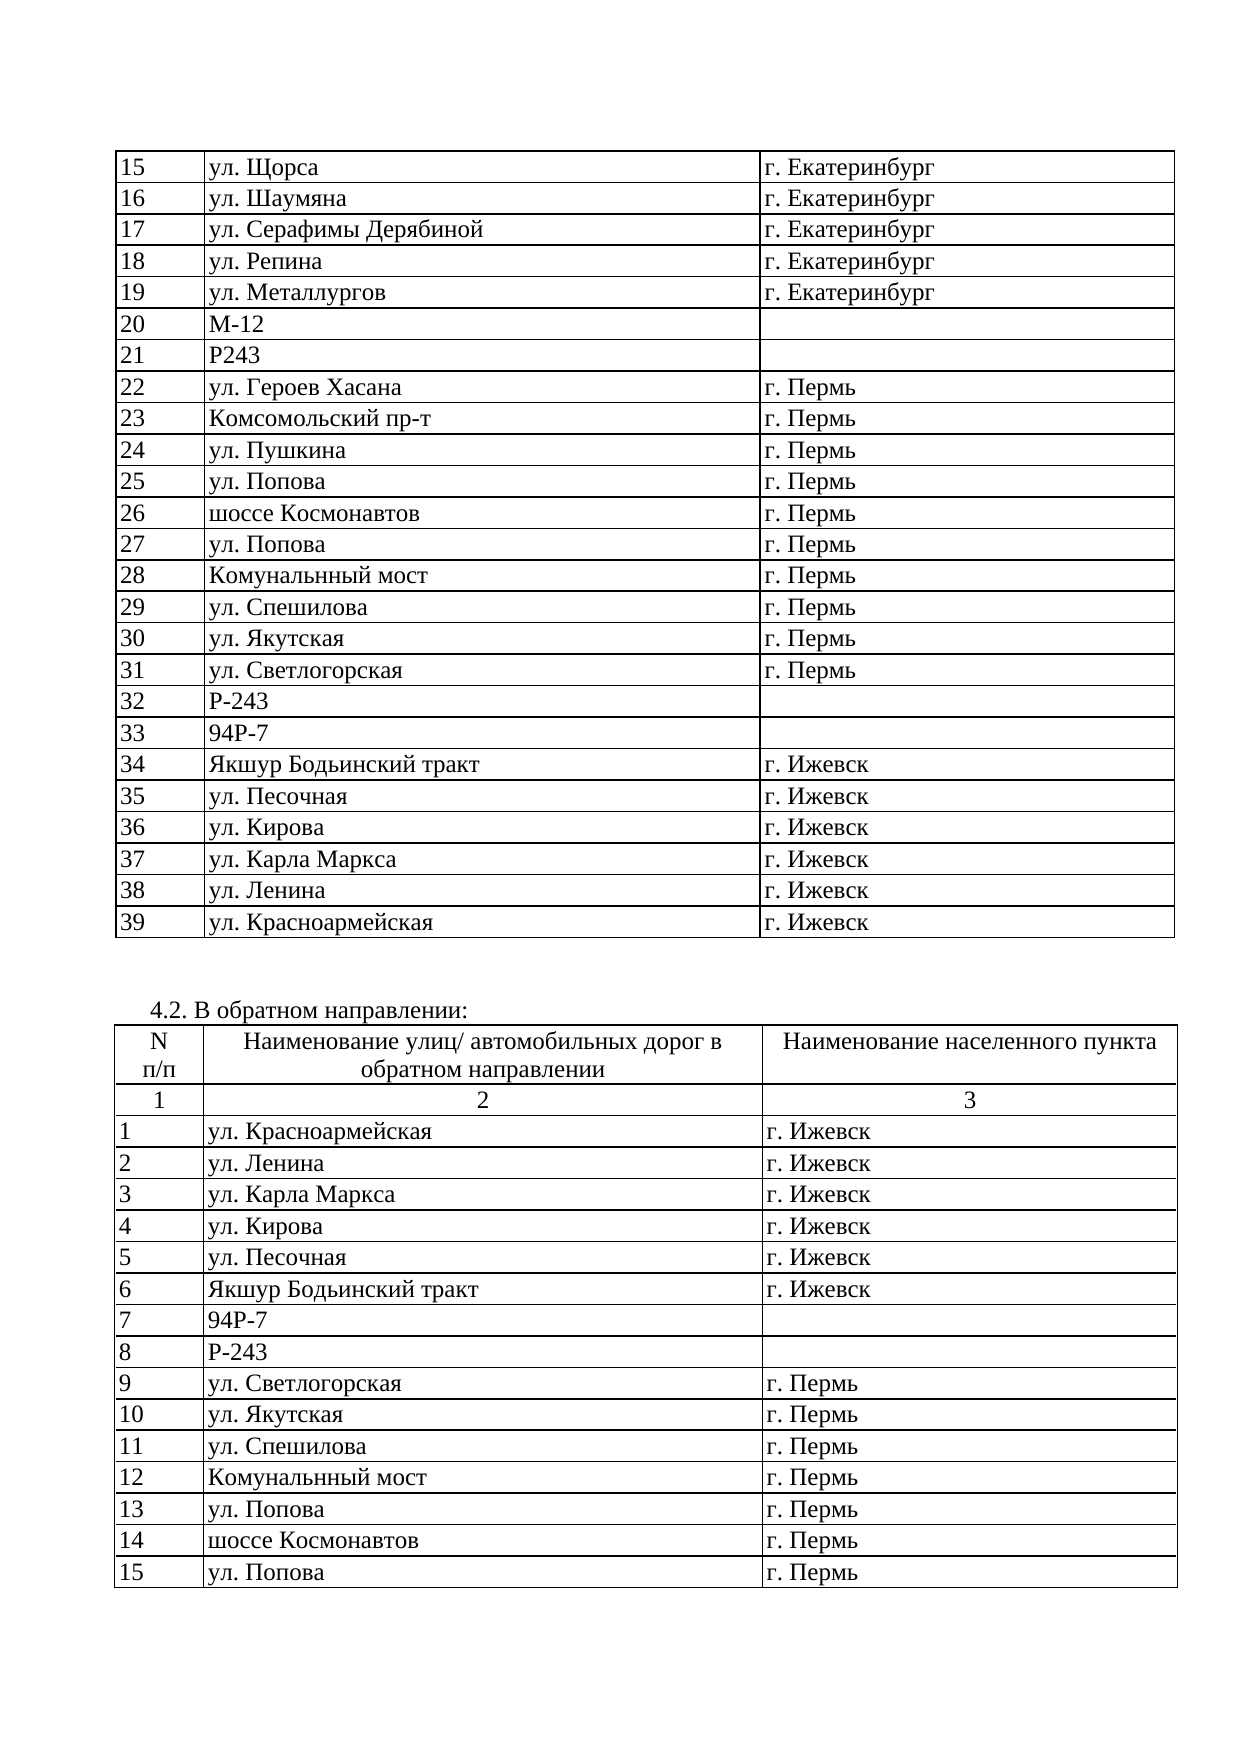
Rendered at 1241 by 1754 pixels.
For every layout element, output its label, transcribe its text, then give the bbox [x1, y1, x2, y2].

table_cell ул. Спешилова [205, 592, 759, 622]
table_cell г. Пермь [761, 623, 1174, 653]
table_cell 29 [117, 592, 204, 622]
table_cell 27 [117, 529, 204, 559]
table_cell 32 [117, 686, 204, 716]
table_cell [761, 340, 1174, 370]
table_cell ул. Шаумяна [205, 183, 759, 213]
table_cell Якшур Бодьинский тракт [204, 1274, 762, 1303]
table_cell г. Пермь [763, 1366, 1177, 1398]
table_header Наименование населенного пункта [763, 1026, 1177, 1083]
table_cell ул. Щорса [205, 152, 759, 181]
table_cell г. Ижевск [763, 1209, 1177, 1241]
table_cell г. Пермь [763, 1524, 1177, 1555]
table_cell Р-243 [205, 686, 759, 716]
table_cell ул. Попова [204, 1494, 762, 1524]
table_cell г. Ижевск [761, 875, 1174, 905]
table_cell 17 [117, 215, 204, 244]
table_cell Комсомольский пр-т [205, 403, 759, 433]
table_cell ул. Пушкина [205, 435, 759, 464]
table_cell г. Екатеринбург [761, 215, 1174, 244]
table_cell 7 [115, 1305, 203, 1335]
table_cell г. Пермь [763, 1492, 1177, 1524]
table_cell 14 [115, 1525, 203, 1555]
table_cell ул. Светлогорская [204, 1368, 762, 1398]
table_cell г. Ижевск [761, 907, 1174, 936]
table_cell г. Ижевск [763, 1272, 1177, 1303]
table_cell ул. Серафимы Дерябиной [205, 215, 759, 244]
table_cell 30 [117, 623, 204, 653]
table_cell 38 [117, 875, 204, 905]
table_cell 39 [117, 907, 204, 936]
table_cell ул. Кирова [204, 1211, 762, 1241]
table_cell г. Пермь [763, 1398, 1177, 1429]
table_cell г. Ижевск [761, 844, 1174, 873]
table_cell г. Пермь [761, 561, 1174, 590]
table_cell Р243 [205, 340, 759, 370]
table_cell г. Пермь [763, 1555, 1177, 1587]
table_cell 37 [117, 844, 204, 873]
table_cell 31 [117, 655, 204, 685]
table_cell 36 [117, 812, 204, 842]
table_cell ул. Песочная [204, 1242, 762, 1272]
table_cell г. Ижевск [763, 1115, 1177, 1146]
table_cell 8 [115, 1336, 203, 1366]
table_cell 13 [115, 1493, 203, 1524]
table_cell 15 [117, 152, 204, 181]
table_cell ул. Кирова [205, 812, 759, 842]
table_cell 34 [117, 749, 204, 779]
table_cell 28 [117, 561, 204, 590]
table_cell г. Ижевск [763, 1146, 1177, 1178]
table_cell Р-243 [204, 1337, 762, 1366]
table_cell г. Ижевск [763, 1241, 1177, 1272]
table_cell М-12 [205, 309, 759, 339]
table_cell г. Ижевск [763, 1178, 1177, 1209]
table_cell ул. Попова [204, 1557, 762, 1587]
table_cell г. Пермь [761, 655, 1174, 685]
table_cell шоссе Космонавтов [205, 498, 759, 527]
table_cell 24 [117, 435, 204, 464]
table_cell г. Екатеринбург [761, 277, 1174, 307]
table_cell ул. Металлургов [205, 277, 759, 307]
table_cell ул. Попова [205, 529, 759, 559]
table_cell г. Пермь [761, 466, 1174, 496]
table_cell г. Пермь [761, 403, 1174, 433]
table_cell ул. Репина [205, 246, 759, 276]
table_cell 5 [115, 1242, 203, 1272]
table_cell 22 [117, 372, 204, 402]
table_cell г. Пермь [761, 529, 1174, 559]
table_cell [761, 309, 1174, 339]
table_cell Якшур Бодьинский тракт [205, 749, 759, 779]
table_cell 35 [117, 781, 204, 811]
table_cell г. Пермь [761, 498, 1174, 527]
table_cell 3 [115, 1179, 203, 1209]
table_header N п/п [115, 1026, 203, 1083]
table_cell 26 [117, 498, 204, 527]
table_cell ул. Песочная [205, 781, 759, 811]
table_cell 3 [763, 1083, 1177, 1115]
table_cell г. Пермь [761, 372, 1174, 402]
table_cell 94Р-7 [205, 718, 759, 748]
table_cell ул. Якутская [204, 1400, 762, 1429]
table_cell г. Екатеринбург [761, 152, 1174, 181]
table_cell ул. Карла Маркса [204, 1179, 762, 1209]
table_cell г. Екатеринбург [761, 183, 1174, 213]
table_cell г. Пермь [761, 435, 1174, 464]
table_header Наименование улиц/ автомобильных дорог в обратном направлении [204, 1026, 762, 1083]
table_cell 94Р-7 [204, 1305, 762, 1335]
table_cell ул. Красноармейская [205, 907, 759, 936]
table_cell ул. Ленина [205, 875, 759, 905]
table_cell ул. Ленина [204, 1148, 762, 1178]
table_cell г. Екатеринбург [761, 246, 1174, 276]
table_cell шоссе Космонавтов [204, 1525, 762, 1555]
table_cell 20 [117, 309, 204, 339]
table_cell 15 [115, 1556, 203, 1587]
table_cell г. Пермь [761, 592, 1174, 622]
table_cell ул. Красноармейская [204, 1116, 762, 1146]
table_cell 23 [117, 403, 204, 433]
table_cell 25 [117, 466, 204, 496]
table_cell [763, 1304, 1177, 1335]
table_cell [761, 718, 1174, 748]
table_cell г. Ижевск [761, 749, 1174, 779]
table_cell Комунальнный мост [204, 1462, 762, 1492]
table_cell [761, 686, 1174, 716]
table_cell 10 [115, 1399, 203, 1429]
table_cell г. Ижевск [761, 781, 1174, 811]
table_cell 11 [115, 1430, 203, 1461]
table_cell 1 [115, 1084, 203, 1115]
table_cell 4 [115, 1210, 203, 1241]
table_cell 18 [117, 246, 204, 276]
table_cell ул. Героев Хасана [205, 372, 759, 402]
table_cell г. Ижевск [761, 812, 1174, 842]
table_cell 2 [115, 1147, 203, 1178]
table_cell 12 [115, 1462, 203, 1492]
table_cell г. Пермь [763, 1461, 1177, 1492]
table_cell ул. Карла Маркса [205, 844, 759, 873]
table_cell ул. Попова [205, 466, 759, 496]
table_cell г. Пермь [763, 1429, 1177, 1461]
table_cell ул. Якутская [205, 623, 759, 653]
table_cell 2 [204, 1085, 762, 1115]
table_cell 33 [117, 718, 204, 748]
table_cell [763, 1335, 1177, 1366]
table_cell ул. Спешилова [204, 1431, 762, 1461]
table_cell 16 [117, 183, 204, 213]
text 4.2. В обратном направлении: [150, 996, 1090, 1024]
table_cell 1 [115, 1116, 203, 1146]
table_cell ул. Светлогорская [205, 655, 759, 685]
table_cell 21 [117, 340, 204, 370]
table_cell 9 [115, 1368, 203, 1398]
table_cell 19 [117, 277, 204, 307]
table_cell Комунальнный мост [205, 561, 759, 590]
table_cell 6 [115, 1273, 203, 1303]
